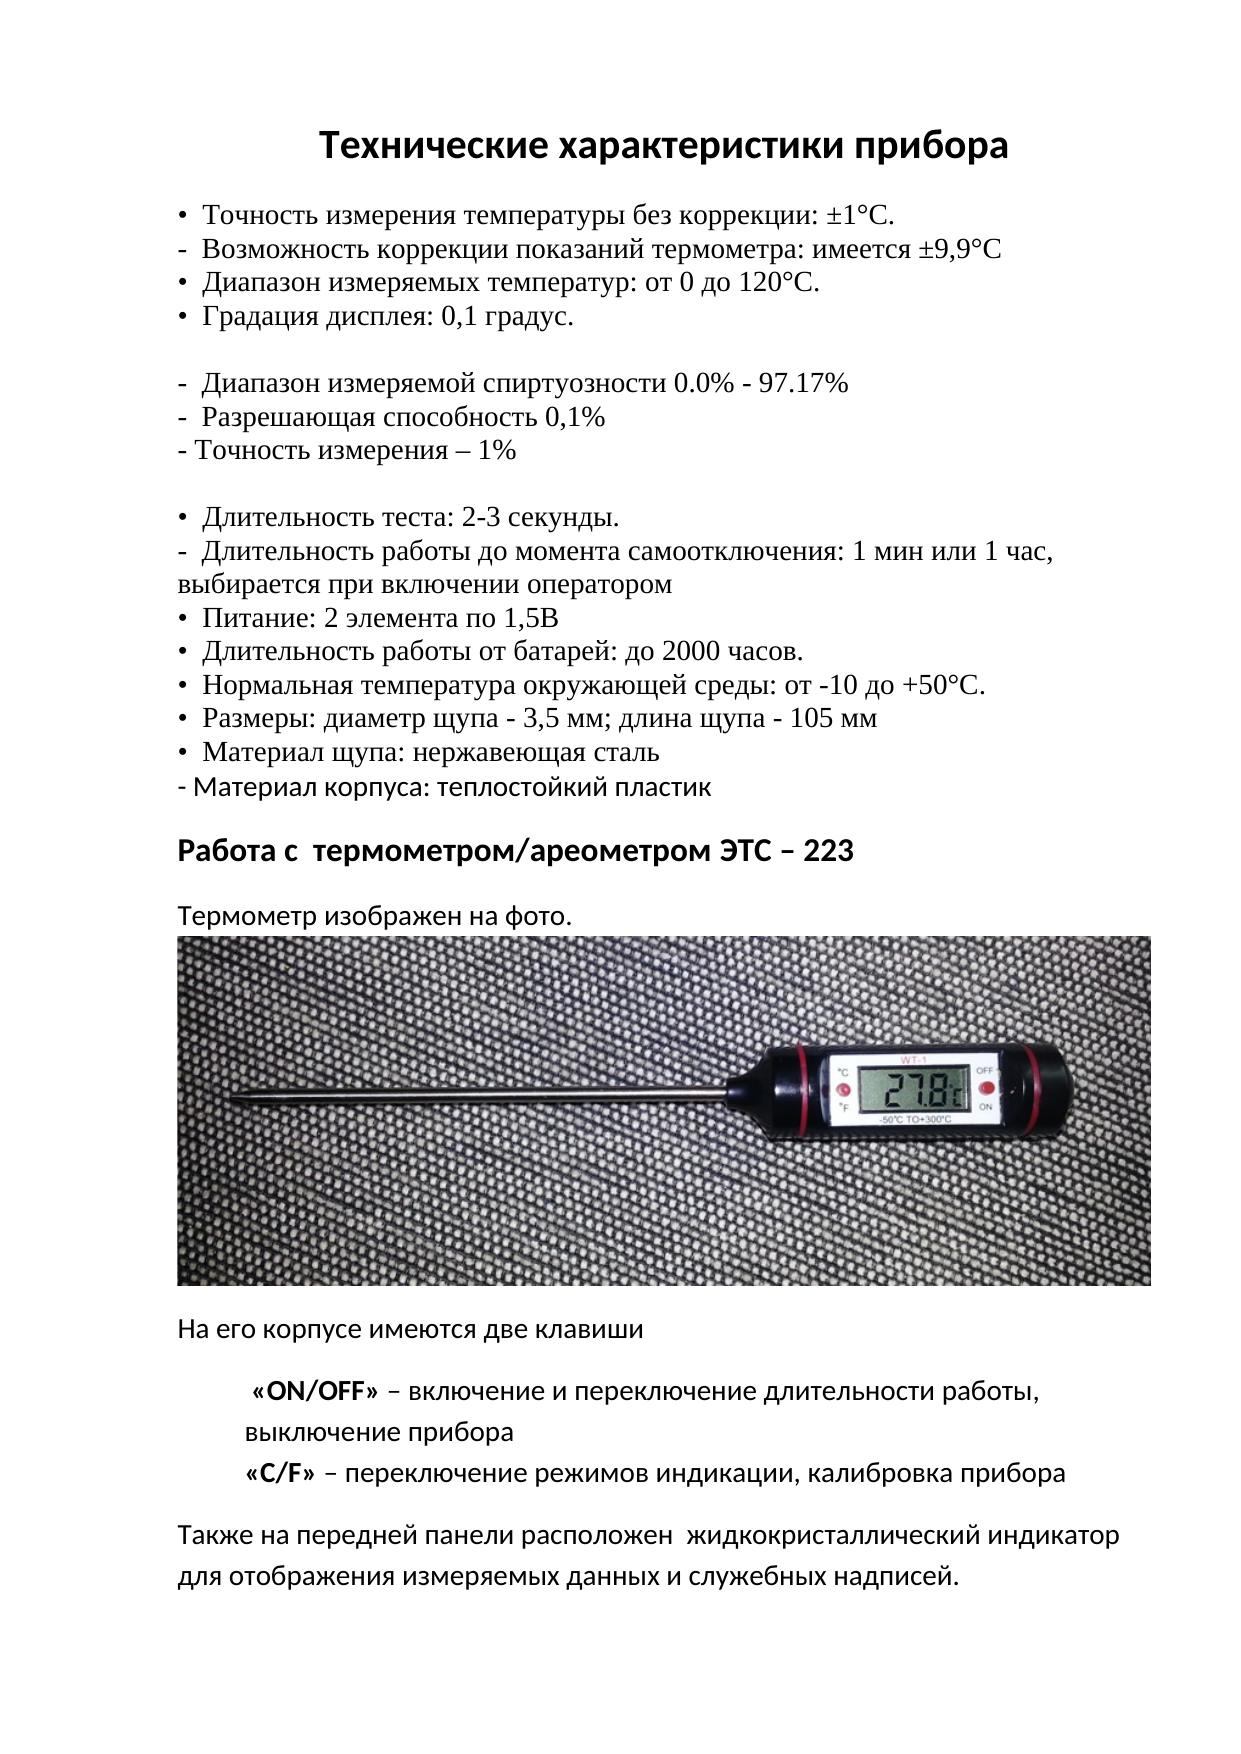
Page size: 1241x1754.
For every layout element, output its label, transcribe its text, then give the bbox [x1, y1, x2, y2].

text • Материал щупа: нержавеющая сталь [177, 734, 1152, 768]
text • Нормальная температура окружающей среды: от -10 до +50°C. [177, 667, 1152, 701]
text - Длительность работы до момента самоотключения: 1 мин или 1 час, выбирается при включении оператором [177, 533, 1152, 600]
text • Точность измерения температуры без коррекции: ±1°C. [177, 197, 1152, 231]
text Также на передней панели расположен жидкокристаллический индикатор для отображения измеряемых данных и служебных надписей. [177, 1516, 1152, 1592]
text - Точность измерения – 1% [177, 432, 1152, 466]
list «С/F» – переключение режимов индикации, калибровка прибора [244, 1454, 1152, 1490]
picture [177, 936, 1151, 1286]
text - Диапазон измеряемой спиртуозности 0.0% - 97.17% [177, 365, 1152, 399]
text - Материал корпуса: теплостойкий пластик [177, 768, 1152, 803]
text Работа с термометром/ареометром ЭТС – 223 [177, 829, 1152, 870]
list «ON/OFF» – включение и переключение длительности работы, выключение прибора [244, 1372, 1152, 1449]
text • Питание: 2 элемента по 1,5В [177, 600, 1152, 633]
text • Градация дисплея: 0,1 градус. [177, 298, 1152, 332]
text • Длительность работы от батарей: до 2000 часов. [177, 633, 1152, 667]
text На его корпусе имеются две клавиши [177, 1311, 1152, 1346]
text • Длительность теста: 2-3 секунды. [177, 499, 1152, 533]
text - Разрешающая способность 0,1% [177, 399, 1152, 432]
text • Диапазон измеряемых температур: от 0 до 120°C. [177, 264, 1152, 298]
text Технические характеристики прибора [177, 118, 1152, 169]
text - Возможность коррекции показаний термометра: имеется ±9,9°C [177, 231, 1152, 264]
text • Размеры: диаметр щупа - 3,5 мм; длина щупа - 105 мм [177, 701, 1152, 734]
